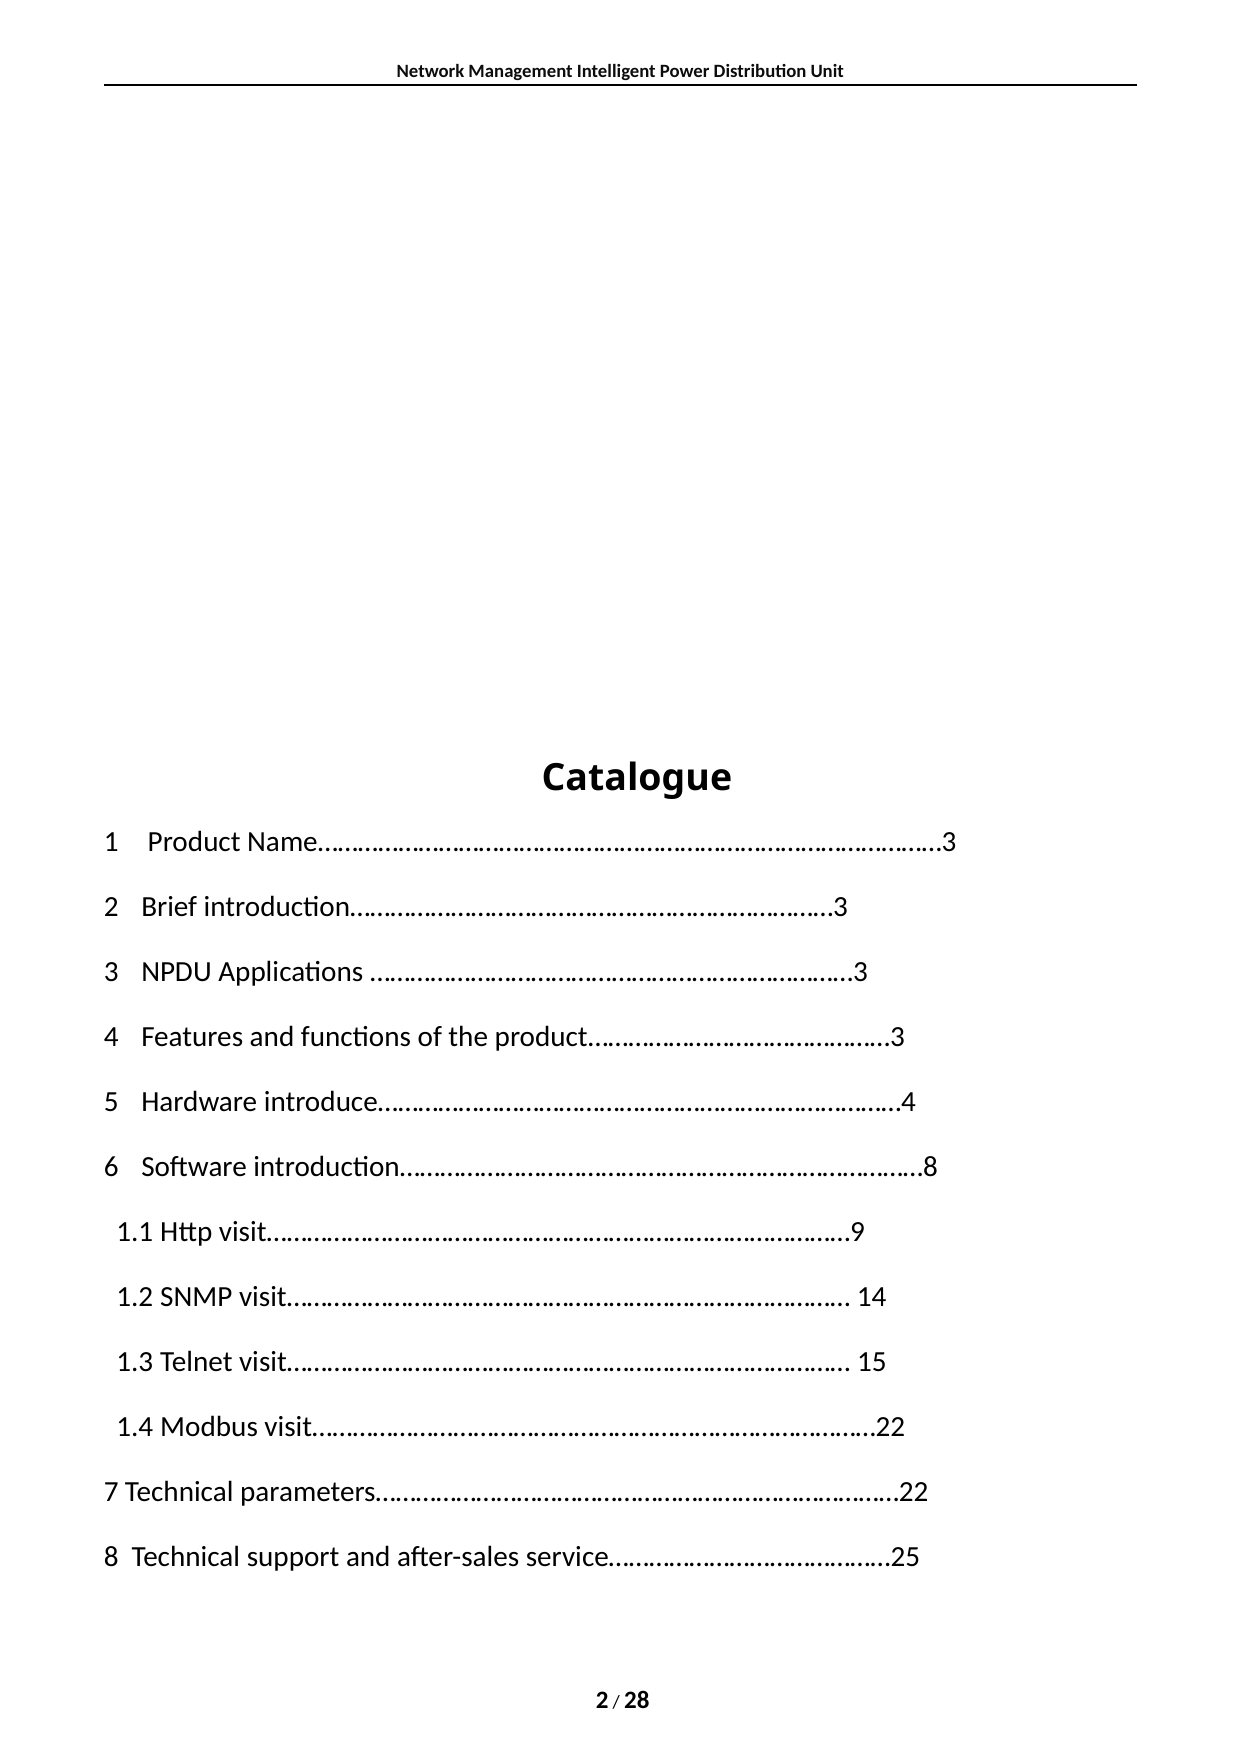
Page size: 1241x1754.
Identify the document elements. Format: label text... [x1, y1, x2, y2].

text 7 Technical parameters……………………………………………………………………22 [103, 1458, 1137, 1523]
list Http visit……………………………………………………………………………9 [116, 1198, 1137, 1263]
list Modbus visit…………………………………………………………………………22 [116, 1393, 1137, 1458]
list Hardware introduce……………………………………………………………………4 [103, 1068, 1137, 1133]
list Telnet visit………………………………………………………………………… 15 [116, 1328, 1137, 1393]
list NPDU Applications ………………………………………………………………3 [103, 938, 1137, 1003]
list Catalogue [147, 743, 1137, 808]
list SNMP visit………………………………………………………………………… 14 [116, 1263, 1137, 1328]
text 8 Technical support and after-sales service……………………………………25 [103, 1523, 1137, 1588]
list Brief introduction………………………………………………………………3 [103, 873, 1137, 938]
list Features and functions of the product………………………………………3 [103, 1003, 1137, 1068]
list Product Name…………………………………………………………………………………3 [103, 808, 1137, 873]
list Software introduction……………………………………………………………………8 [103, 1133, 1137, 1198]
